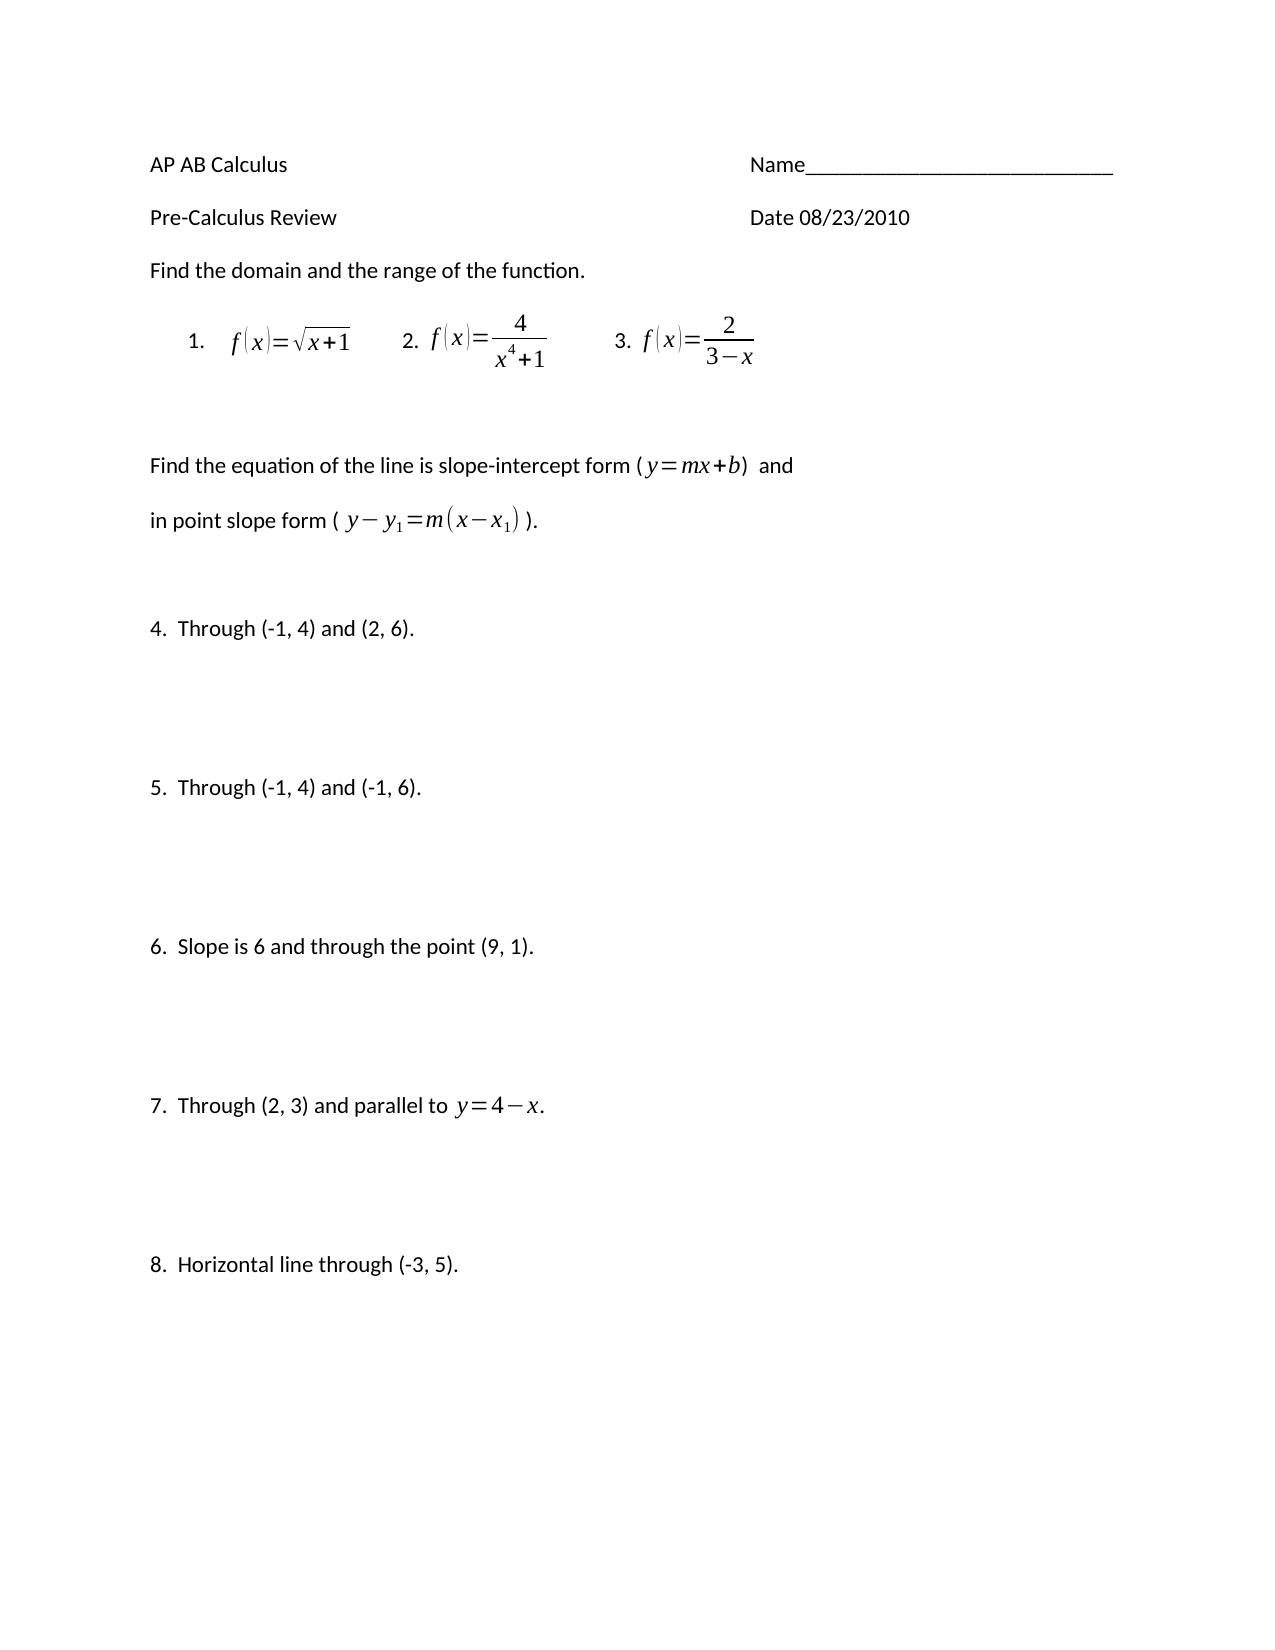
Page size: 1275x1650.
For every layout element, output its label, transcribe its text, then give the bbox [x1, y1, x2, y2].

text 6. Slope is 6 and through the point (9, 1). [150, 932, 1125, 960]
text 7. Through (2, 3) and parallel to . [150, 1091, 1125, 1119]
text in point slope form ( ). [150, 504, 1125, 536]
list 2. 3. [187, 309, 1125, 372]
text 5. Through (-1, 4) and (-1, 6). [150, 773, 1125, 801]
text Find the domain and the range of the function. [150, 256, 1125, 284]
text Pre-Calculus Review Date 08/23/2010 [150, 203, 1125, 231]
text 4. Through (-1, 4) and (2, 6). [150, 614, 1125, 642]
text Find the equation of the line is slope-intercept form () and [150, 451, 1125, 479]
text 8. Horizontal line through (-3, 5). [150, 1251, 1125, 1278]
text AP AB Calculus Name___________________________ [150, 150, 1125, 178]
